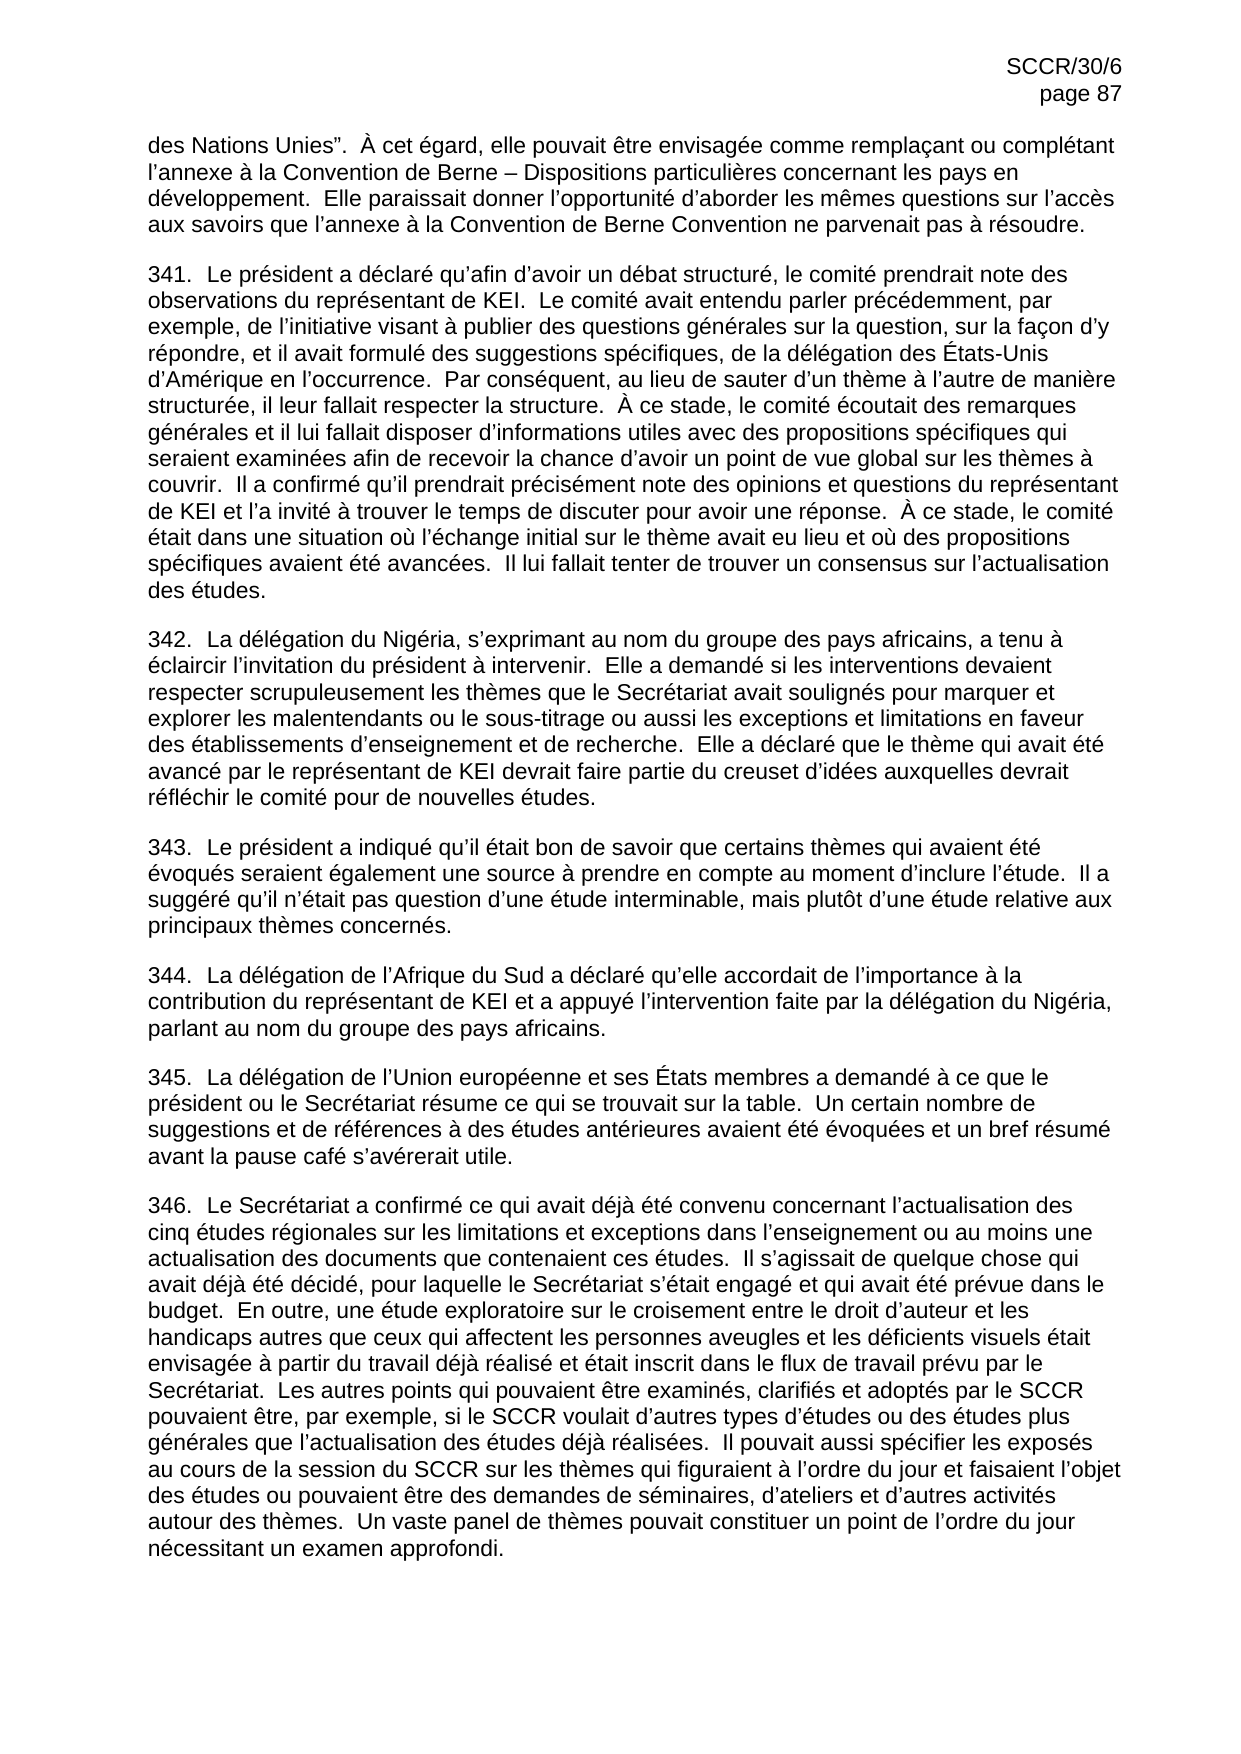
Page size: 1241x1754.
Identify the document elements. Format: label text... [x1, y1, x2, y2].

text La délégation de l’Afrique du Sud a déclaré qu’elle accordait de l’importance à la contribution du représentant de KEI et a appuyé l’intervention faite par la délégation du Nigéria, parlant au nom du groupe des pays africains. [148, 962, 1122, 1041]
text Le Secrétariat a confirmé ce qui avait déjà été convenu concernant l’actualisation des cinq études régionales sur les limitations et exceptions dans l’enseignement ou au moins une actualisation des documents que contenaient ces études. Il s’agissait de quelque chose qui avait déjà été décidé, pour laquelle le Secrétariat s’était engagé et qui avait été prévue dans le budget. En outre, une étude exploratoire sur le croisement entre le droit d’auteur et les handicaps autres que ceux qui affectent les personnes aveugles et les déficients visuels était envisagée à partir du travail déjà réalisé et était inscrit dans le flux de travail prévu par le Secrétariat. Les autres points qui pouvaient être examinés, clarifiés et adoptés par le SCCR pouvaient être, par exemple, si le SCCR voulait d’autres types d’études ou des études plus générales que l’actualisation des études déjà réalisées. Il pouvait aussi spécifier les exposés au cours de la session du SCCR sur les thèmes qui figuraient à l’ordre du jour et faisaient l’objet des études ou pouvaient être des demandes de séminaires, d’ateliers et d’autres activités autour des thèmes. Un vaste panel de thèmes pouvait constituer un point de l’ordre du jour nécessitant un examen approfondi. [148, 1192, 1122, 1561]
text Le président a déclaré qu’afin d’avoir un débat structuré, le comité prendrait note des observations du représentant de KEI. Le comité avait entendu parler précédemment, par exemple, de l’initiative visant à publier des questions générales sur la question, sur la façon d’y répondre, et il avait formulé des suggestions spécifiques, de la délégation des États-Unis d’Amérique en l’occurrence. Par conséquent, au lieu de sauter d’un thème à l’autre de manière structurée, il leur fallait respecter la structure. À ce stade, le comité écoutait des remarques générales et il lui fallait disposer d’informations utiles avec des propositions spécifiques qui seraient examinées afin de recevoir la chance d’avoir un point de vue global sur les thèmes à couvrir. Il a confirmé qu’il prendrait précisément note des opinions et questions du représentant de KEI et l’a invité à trouver le temps de discuter pour avoir une réponse. À ce stade, le comité était dans une situation où l’échange initial sur le thème avait eu lieu et où des propositions spécifiques avaient été avancées. Il lui fallait tenter de trouver un consensus sur l’actualisation des études. [148, 261, 1122, 603]
text La délégation du Nigéria, s’exprimant au nom du groupe des pays africains, a tenu à éclaircir l’invitation du président à intervenir. Elle a demandé si les interventions devaient respecter scrupuleusement les thèmes que le Secrétariat avait soulignés pour marquer et explorer les malentendants ou le sous-titrage ou aussi les exceptions et limitations en faveur des établissements d’enseignement et de recherche. Elle a déclaré que le thème qui avait été avancé par le représentant de KEI devrait faire partie du creuset d’idées auxquelles devrait réfléchir le comité pour de nouvelles études. [148, 626, 1122, 811]
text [148, 132, 1122, 238]
text La délégation de l’Union européenne et ses États membres a demandé à ce que le président ou le Secrétariat résume ce qui se trouvait sur la table. Un certain nombre de suggestions et de références à des études antérieures avaient été évoquées et un bref résumé avant la pause café s’avérerait utile. [148, 1064, 1122, 1169]
text Le président a indiqué qu’il était bon de savoir que certains thèmes qui avaient été évoqués seraient également une source à prendre en compte au moment d’inclure l’étude. Il a suggéré qu’il n’était pas question d’une étude interminable, mais plutôt d’une étude relative aux principaux thèmes concernés. [148, 833, 1122, 939]
